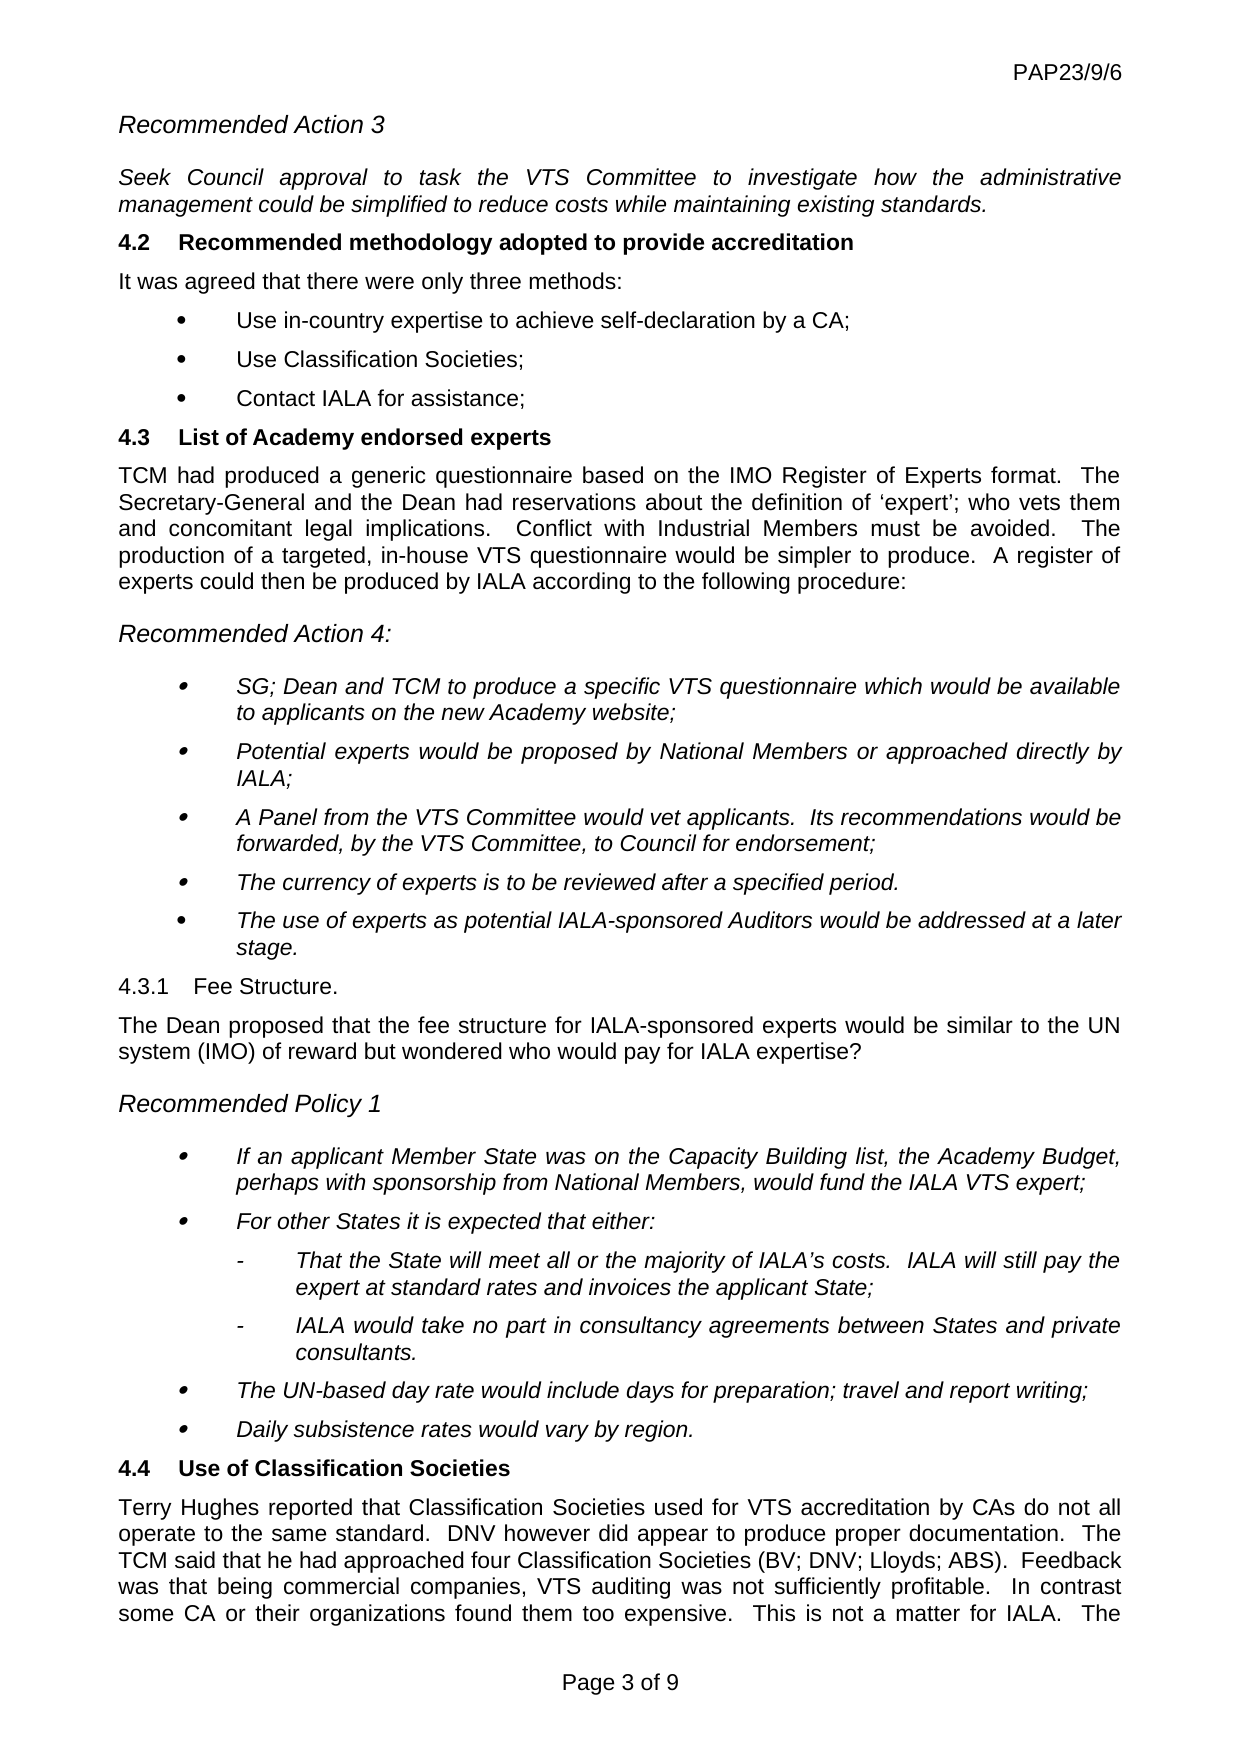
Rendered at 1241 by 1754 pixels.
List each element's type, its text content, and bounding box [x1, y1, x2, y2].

subtitle Use of Classification Societies [118, 1455, 1122, 1482]
text Recommended Action 4: [118, 619, 1122, 648]
text That the State will meet all or the majority of IALA’s costs. IALA will still pay the expert at standard rates and invoices the applicant State; [236, 1247, 1122, 1300]
text Use in-country expertise to achieve self-declaration by a CA; [177, 307, 1122, 333]
text The UN-based day rate would include days for preparation; travel and report writing; [177, 1377, 1122, 1404]
text The Dean proposed that the fee structure for IALA-sponsored experts would be similar to the UN system (IMO) of reward but wondered who would pay for IALA expertise? [118, 1012, 1122, 1064]
text It was agreed that there were only three methods: [118, 268, 1122, 294]
text Potential experts would be proposed by National Members or approached directly by IALA; [177, 738, 1122, 791]
text Daily subsistence rates would vary by region. [177, 1416, 1122, 1443]
text SG; Dean and TCM to produce a specific VTS questionnaire which would be available to applicants on the new Academy website; [177, 673, 1122, 726]
text The use of experts as potential IALA-sponsored Auditors would be addressed at a later stage. [177, 907, 1122, 960]
subtitle Fee Structure. [118, 973, 1122, 999]
text The currency of experts is to be reviewed after a specified period. [177, 869, 1122, 895]
text Contact IALA for assistance; [177, 385, 1122, 411]
text Use Classification Societies; [177, 346, 1122, 372]
subtitle Recommended methodology adopted to provide accreditation [118, 229, 1122, 256]
subtitle List of Academy endorsed experts [118, 424, 1122, 450]
text Seek Council approval to task the VTS Committee to investigate how the administrative management could be simplified to reduce costs while maintaining existing standards. [118, 164, 1122, 217]
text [118, 1494, 1122, 1626]
text Recommended Action 3 [118, 110, 1122, 139]
text For other States it is expected that either: [177, 1208, 1122, 1234]
text A Panel from the VTS Committee would vet applicants. Its recommendations would be forwarded, by the VTS Committee, to Council for endorsement; [177, 803, 1122, 856]
text TCM had produced a generic questionnaire based on the IMO Register of Experts format. The Secretary-General and the Dean had reservations about the definition of ‘expert’; who vets them and concomitant legal implications. Conflict with Industrial Members must be avoided. The production of a targeted, in-house VTS questionnaire would be simpler to produce. A register of experts could then be produced by IALA according to the following procedure: [118, 462, 1122, 594]
text Recommended Policy 1 [118, 1089, 1122, 1118]
text IALA would take no part in consultancy agreements between States and private consultants. [236, 1312, 1122, 1365]
text If an applicant Member State was on the Capacity Building list, the Academy Budget, perhaps with sponsorship from National Members, would fund the IALA VTS expert; [177, 1143, 1122, 1196]
